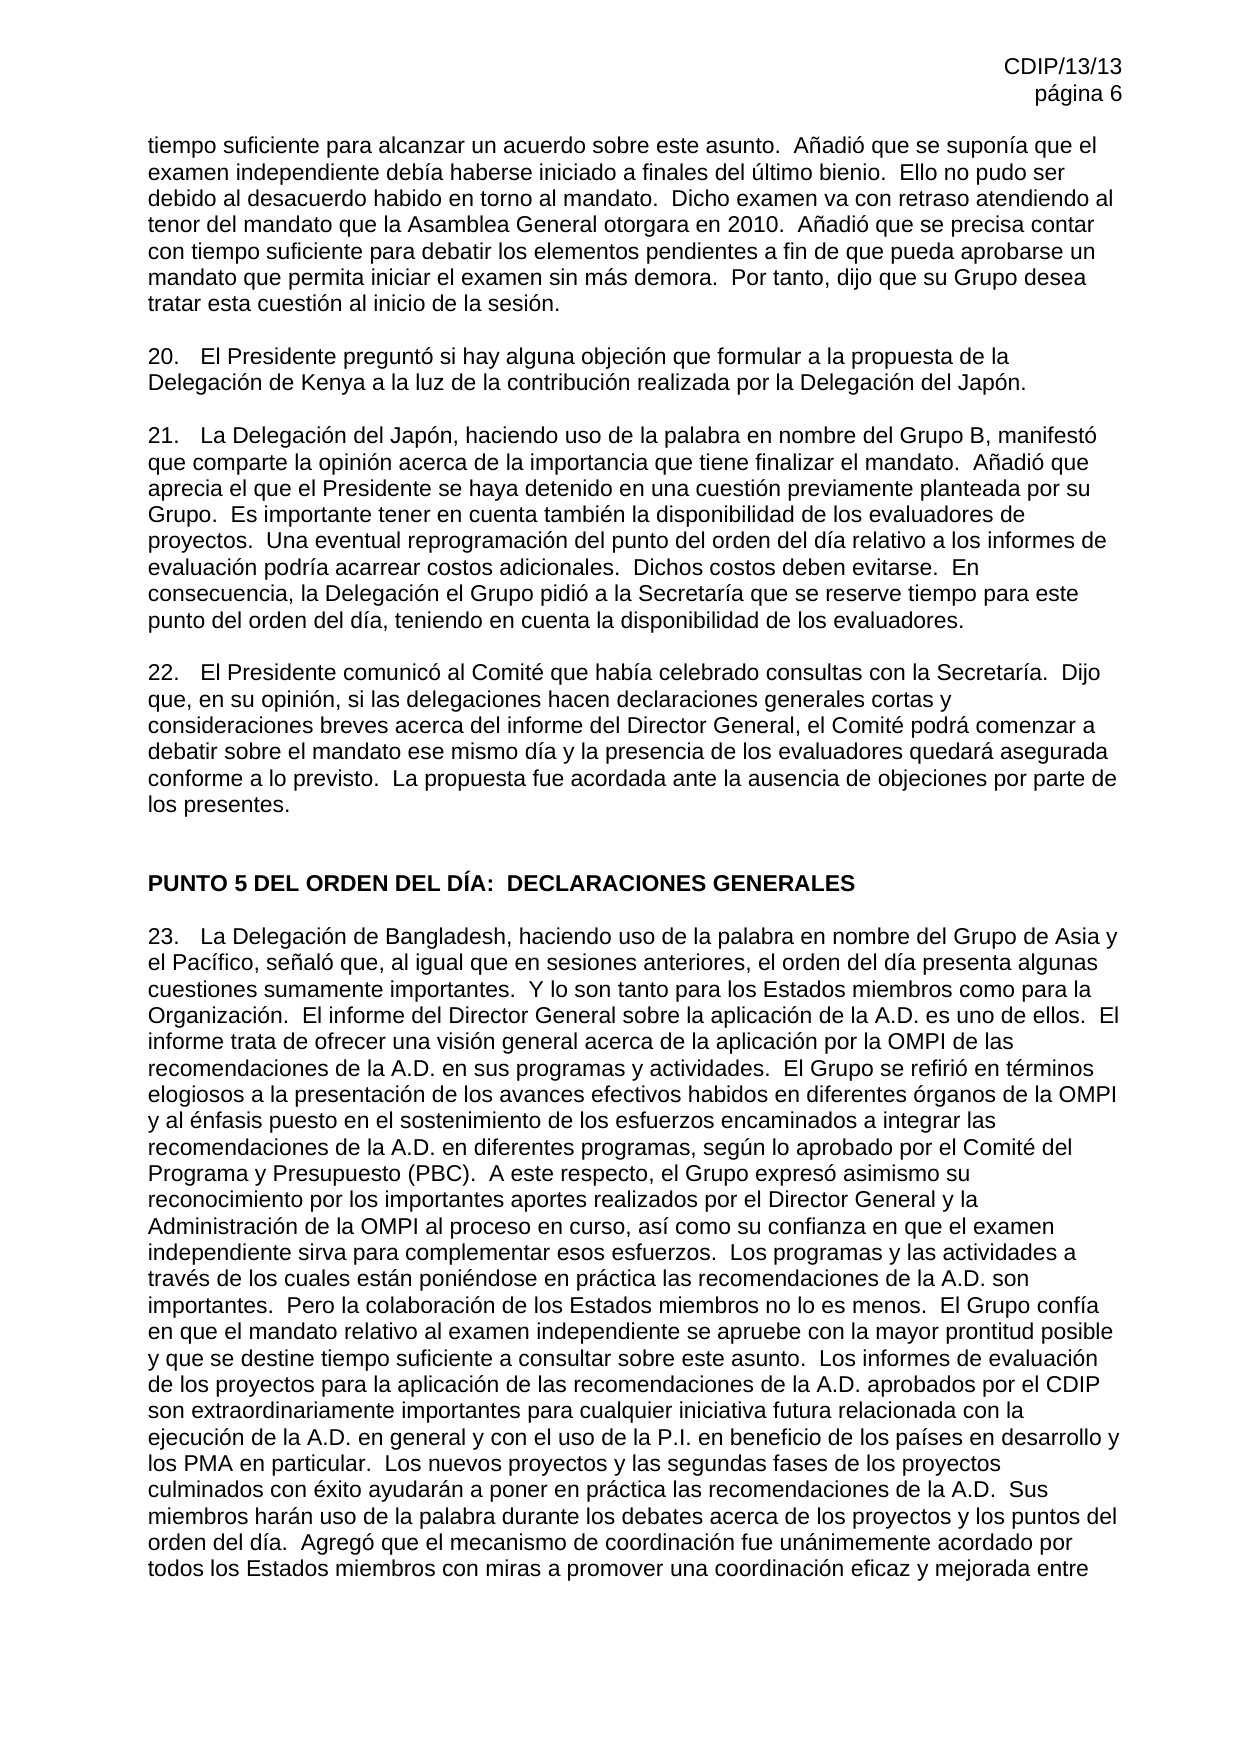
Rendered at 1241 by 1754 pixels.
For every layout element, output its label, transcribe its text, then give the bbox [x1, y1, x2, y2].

list El Presidente comunicó al Comité que había celebrado consultas con la Secretaría. Dijo que, en su opinión, si las delegaciones hacen declaraciones generales cortas y consideraciones breves acerca del informe del Director General, el Comité podrá comenzar a debatir sobre el mandato ese mismo día y la presencia de los evaluadores quedará asegurada conforme a lo previsto. La propuesta fue acordada ante la ausencia de objeciones por parte de los presentes. [148, 659, 1122, 817]
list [148, 132, 1122, 317]
list El Presidente preguntó si hay alguna objeción que formular a la propuesta de la Delegación de Kenya a la luz de la contribución realizada por la Delegación del Japón. [148, 343, 1122, 396]
text PUNTO 5 DEL ORDEN DEL DÍA: DECLARACIONES GENERALES [148, 870, 1122, 896]
list La Delegación del Japón, haciendo uso de la palabra en nombre del Grupo B, manifestó que comparte la opinión acerca de la importancia que tiene finalizar el mandato. Añadió que aprecia el que el Presidente se haya detenido en una cuestión previamente planteada por su Grupo. Es importante tener en cuenta también la disponibilidad de los evaluadores de proyectos. Una eventual reprogramación del punto del orden del día relativo a los informes de evaluación podría acarrear costos adicionales. Dichos costos deben evitarse. En consecuencia, la Delegación el Grupo pidió a la Secretaría que se reserve tiempo para este punto del orden del día, teniendo en cuenta la disponibilidad de los evaluadores. [148, 422, 1122, 633]
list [148, 923, 1122, 1582]
